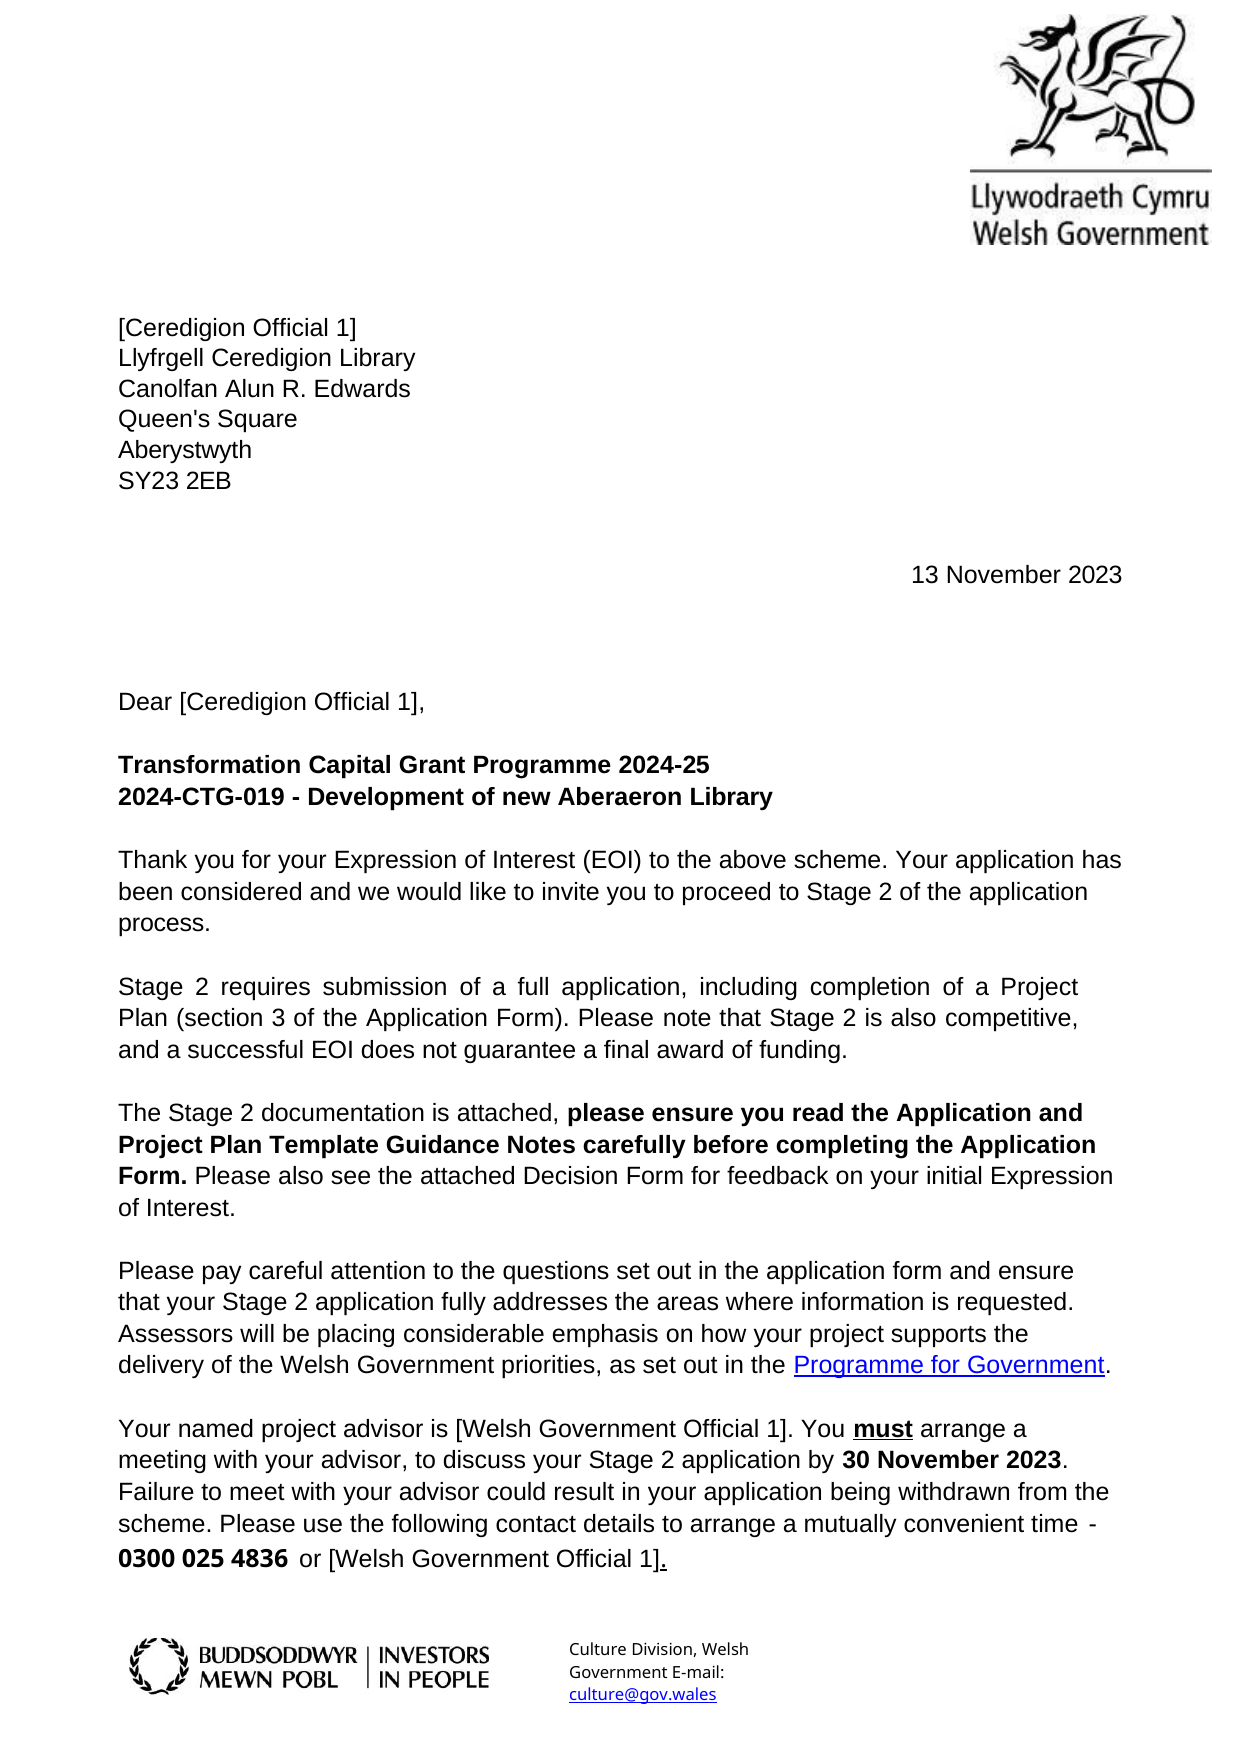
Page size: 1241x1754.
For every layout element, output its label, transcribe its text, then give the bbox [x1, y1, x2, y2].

text Thank you for your Expression of Interest (EOI) to the above scheme. Your application has been considered and we would like to invite you to proceed to Stage 2 of the application process. [118, 845, 1127, 937]
picture [129, 1638, 489, 1695]
text Stage 2 requires submission of a full application, including completion of a Project Plan (section 3 of the Application Form). Please note that Stage 2 is also competitive, and a successful EOI does not guarantee a final award of funding. [118, 972, 1079, 1063]
text Culture Division, Welsh Government E-mail: culture@gov.wales [569, 1638, 839, 1706]
text 13 November 2023 [62, 561, 1123, 589]
text SY23 2EB [118, 466, 1223, 494]
text Your named project advisor is [Welsh Government Official 1]. You must arrange a meeting with your advisor, to discuss your Stage 2 application by 30 November 2023. Failure to meet with your advisor could result in your application being withdrawn from the scheme. Please use the following contact details to arrange a mutually convenient time - 0300 025 4836 or [Welsh Government Official 1]. [118, 1414, 1119, 1575]
text [Ceredigion Official 1] Llyfrgell Ceredigion Library Canolfan Alun R. Edwards Queen's Square Aberystwyth [118, 313, 429, 463]
text Dear [Ceredigion Official 1], [118, 687, 1223, 716]
text 2024-CTG-019 - Development of new Aberaeron Library [118, 782, 1223, 811]
text Please pay careful attention to the questions set out in the application form and ensure that your Stage 2 application fully addresses the areas where information is requested. Assessors will be placing considerable emphasis on how your project supports the delivery of the Welsh Government priorities, as set out in the Programme for Government. [118, 1256, 1119, 1379]
picture [969, 14, 1212, 245]
text Transformation Capital Grant Programme 2024-25 [118, 750, 1223, 779]
text The Stage 2 documentation is attached, please ensure you read the Application and Project Plan Template Guidance Notes carefully before completing the Application Form. Please also see the attached Decision Form for feedback on your initial Expression of Interest. [118, 1098, 1127, 1221]
